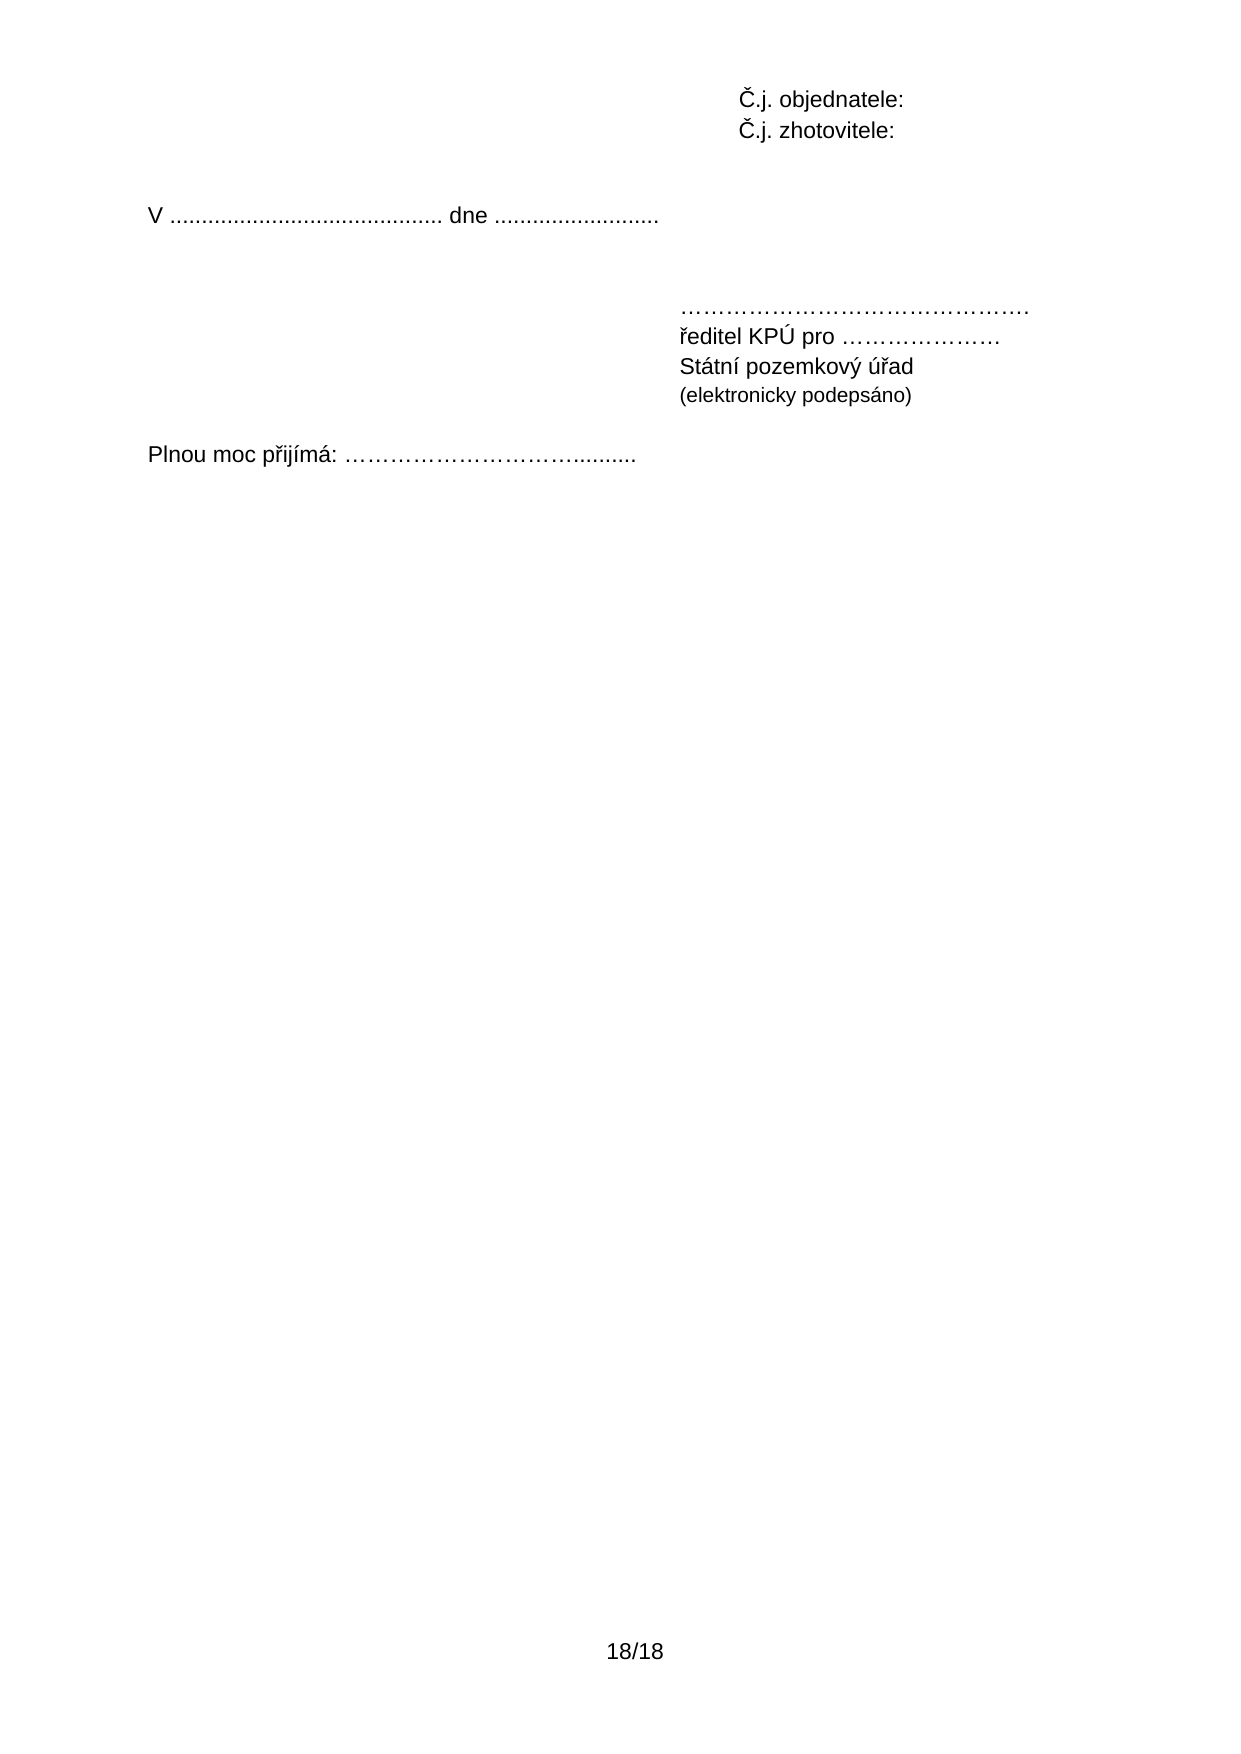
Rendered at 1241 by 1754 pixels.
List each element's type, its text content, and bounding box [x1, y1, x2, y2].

text Státní pozemkový úřad [148, 353, 1122, 379]
text ………………………………………. [148, 293, 1122, 319]
text (elektronicky podepsáno) [148, 383, 1122, 407]
text V ........................................... dne .......................... [148, 202, 1122, 228]
text Plnou moc přijímá: ………………………….......... [148, 441, 1122, 467]
text ředitel KPÚ pro ………………… [148, 323, 1122, 349]
